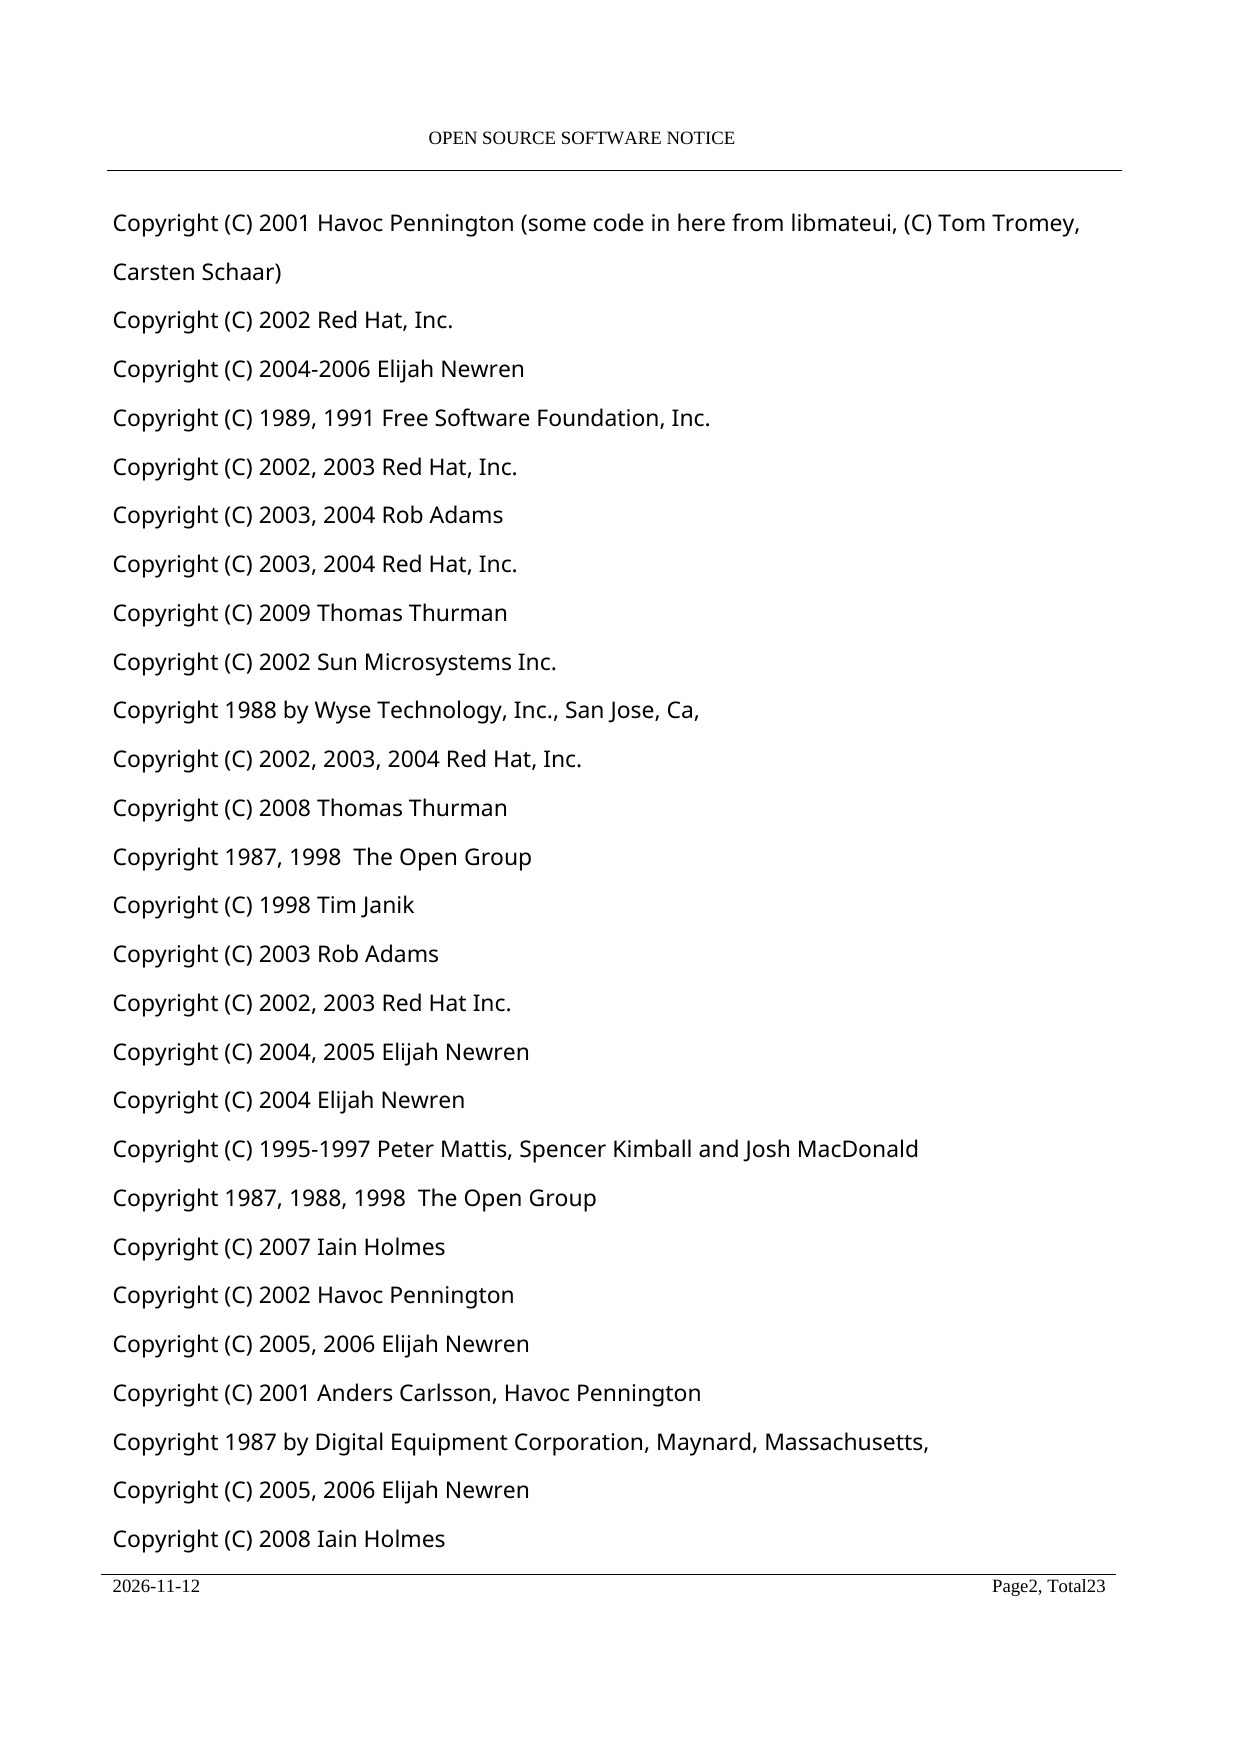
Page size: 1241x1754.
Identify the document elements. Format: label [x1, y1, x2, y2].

text [112, 1522, 1128, 1554]
text [112, 206, 1128, 1506]
